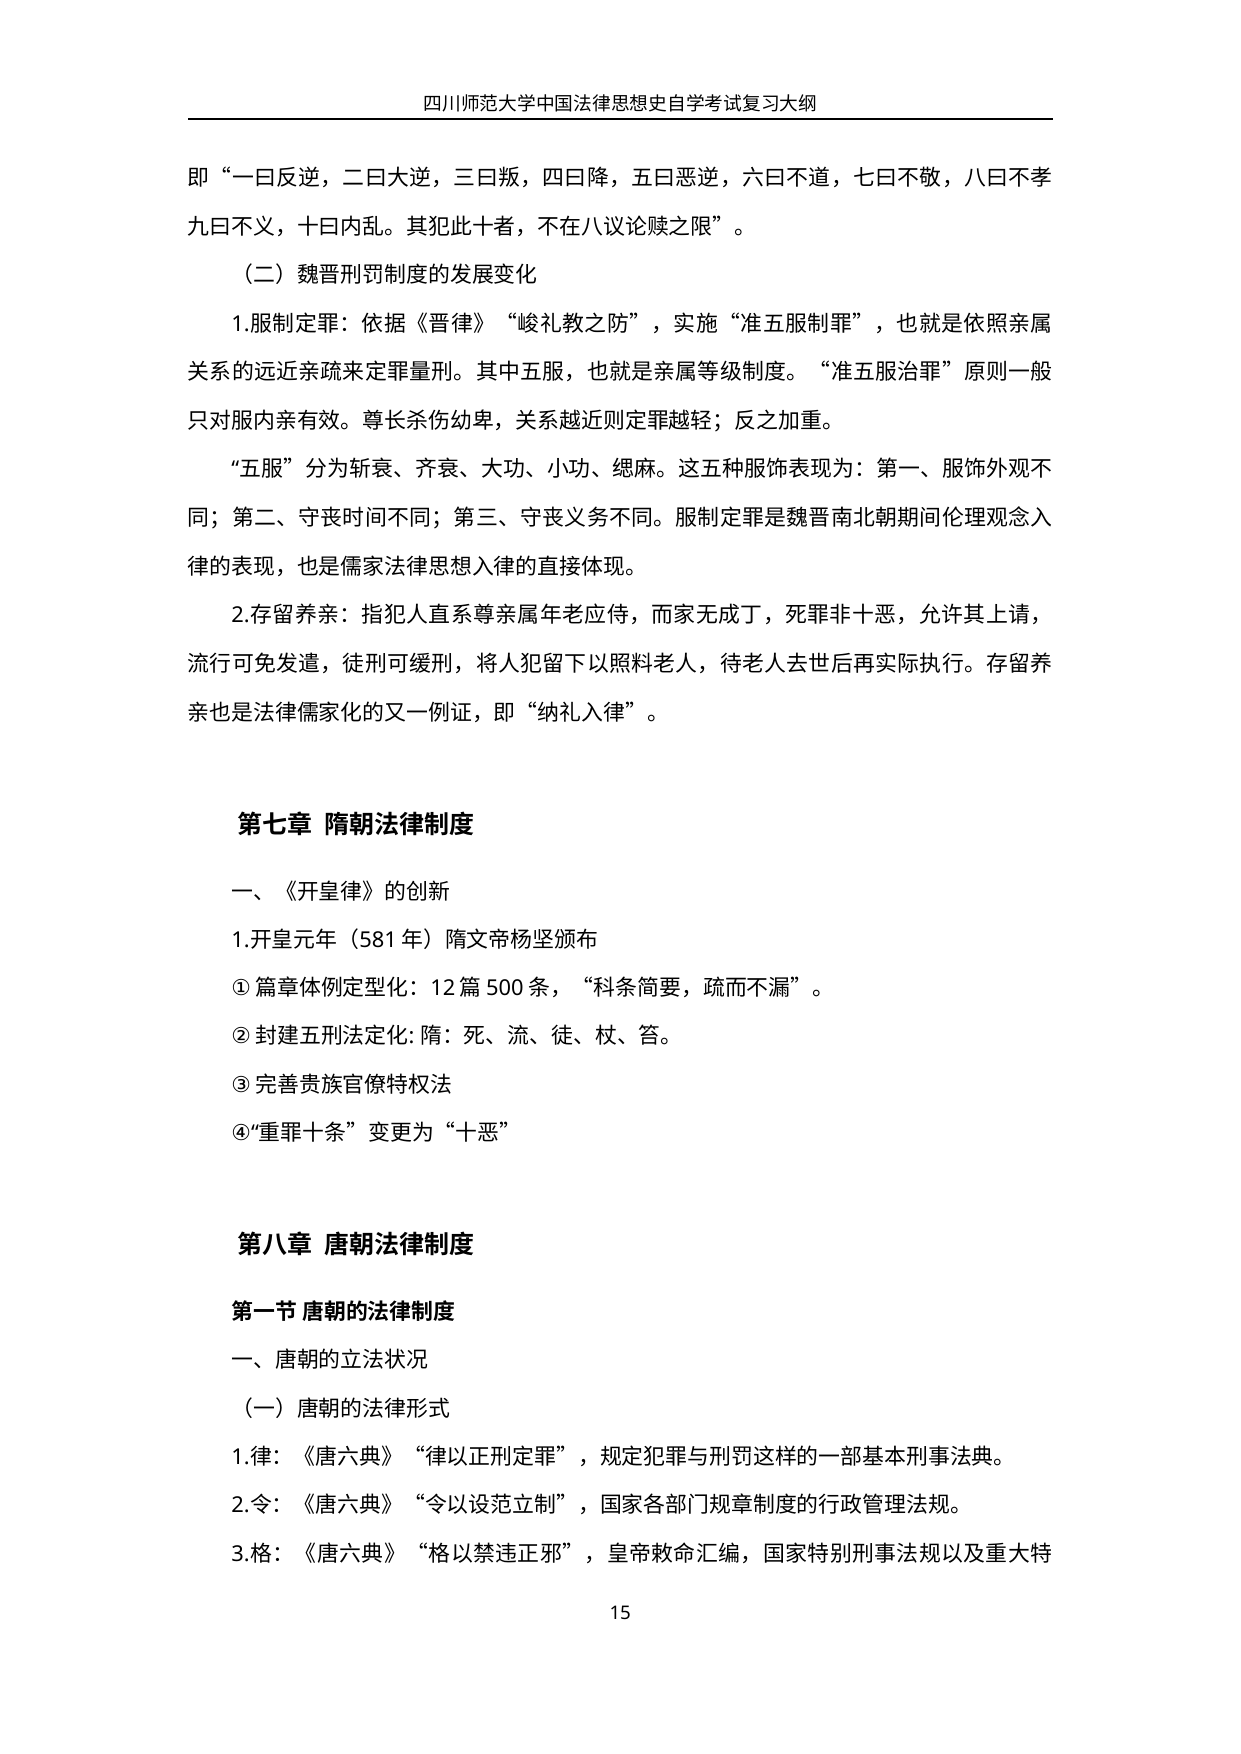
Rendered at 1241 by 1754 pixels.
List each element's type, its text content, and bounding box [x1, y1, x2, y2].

text ①篇章体例定型化：12篇500条，“科条简要，疏而不漏”。 [187, 970, 1053, 1002]
text 一、唐朝的立法状况 [187, 1342, 1053, 1374]
text 一、《开皇律》的创新 [187, 873, 1053, 906]
text （一）唐朝的法律形式 [187, 1390, 1053, 1423]
text 第七章 隋朝法律制度 [187, 790, 1053, 855]
text ④“重罪十条”变更为“十恶” [187, 1115, 1053, 1147]
text 第八章 唐朝法律制度 [187, 1211, 1053, 1276]
text 第一节 唐朝的法律制度 [187, 1294, 1053, 1326]
text 2.令：《唐六典》“令以设范立制”，国家各部门规章制度的行政管理法规。 [187, 1487, 1053, 1519]
text 1.服制定罪：依据《晋律》“峻礼教之防”，实施“准五服制罪”，也就是依照亲属关系的远近亲疏来定罪量刑。其中五服，也就是亲属等级制度。“准五服治罪”原则一般只对服内亲有效。尊长杀伤幼卑，关系越近则定罪越轻；反之加重。 [187, 305, 1053, 435]
text 1.律：《唐六典》“律以正刑定罪”，规定犯罪与刑罚这样的一部基本刑事法典。 [187, 1439, 1053, 1471]
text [187, 1535, 1053, 1568]
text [187, 160, 1053, 241]
text ②封建五刑法定化: 隋：死、流、徒、杖、笞。 [187, 1018, 1053, 1051]
text “五服”分为斩衰、齐衰、大功、小功、缌麻。这五种服饰表现为：第一、服饰外观不同；第二、守丧时间不同；第三、守丧义务不同。服制定罪是魏晋南北朝期间伦理观念入律的表现，也是儒家法律思想入律的直接体现。 [187, 451, 1053, 581]
text ③完善贵族官僚特权法 [187, 1067, 1053, 1099]
text 1.开皇元年（581年）隋文帝杨坚颁布 [187, 922, 1053, 954]
text （二）魏晋刑罚制度的发展变化 [187, 257, 1053, 289]
text 2.存留养亲：指犯人直系尊亲属年老应侍，而家无成丁，死罪非十恶，允许其上请，流行可免发遣，徒刑可缓刑，将人犯留下以照料老人，待老人去世后再实际执行。存留养亲也是法律儒家化的又一例证，即“纳礼入律”。 [187, 597, 1053, 727]
